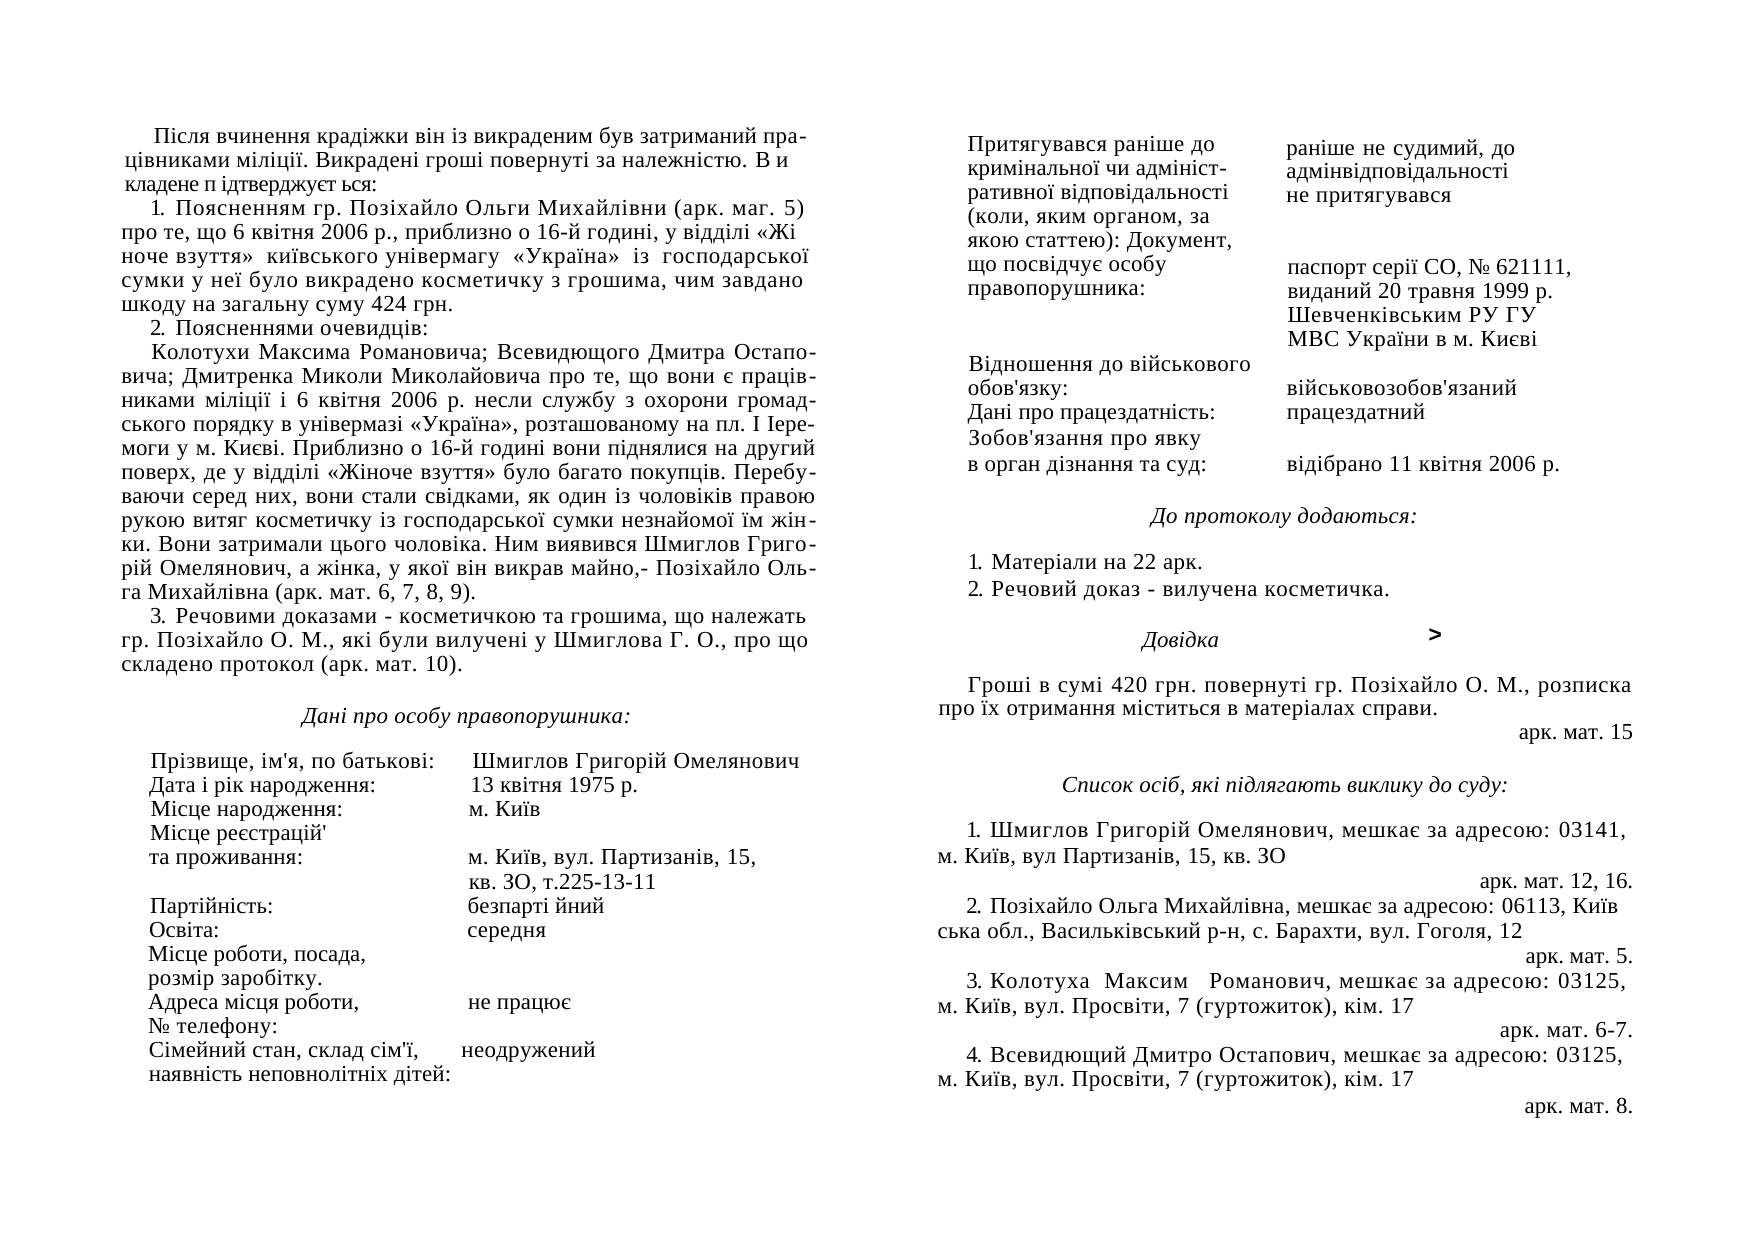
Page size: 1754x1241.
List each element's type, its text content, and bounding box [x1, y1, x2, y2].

text 3. Речовими доказами - косметичкою та грошима, що належать гр. Позіхайло О. М., які були вилучені у Шмиглова Г. О., про що складено протокол (арк. мат. 10). [121, 604, 817, 676]
list Матеріали на 22 арк. [968, 548, 1633, 574]
text Список осіб, які підлягають виклику до суду: [1062, 771, 1633, 797]
text Прізвище, ім'я, по батькові: Шмиглов Григорій Омелянович [150, 749, 817, 773]
text арк. мат. 5. [937, 944, 1633, 968]
text № телефону: [148, 1014, 817, 1038]
text Гроші в сумі 420 грн. повернуті гр. Позіхайло О. М., розписка про їх отримання міститься в матеріалах справи. [938, 673, 1633, 720]
text Освіта: середня [149, 918, 817, 942]
text арк. мат. 6-7. [937, 1018, 1633, 1043]
text Притягувався раніше до кримінальної чи адміністративної відповідальності (коли, яким органом, за якою статтею): Документ, що посвідчує особу правопорушника: [967, 132, 1234, 300]
text арк. мат. 12, 16. [937, 868, 1633, 893]
list Поясненням гр. Позіхайло Ольги Михайлівни (арк. маг. 5) про те, що 6 квітня 2006 р., приблизно о 16-й годині, у відділі «Жі ноче взуття» київського універмагу «Україна» із господарської сумки у неї було викрадено косметичку з грошима, чим завдано шкоду на загальну суму 424 грн. [121, 196, 817, 316]
text Дані про особу правопорушника: [121, 702, 813, 728]
text Сімейний стан, склад сім'ї, неодружений наявність неповнолітніх дітей: [148, 1038, 641, 1086]
text арк. мат. 8. [937, 1092, 1633, 1118]
text Зобов'язання про явку [968, 424, 1633, 451]
text раніше не судимий, до адмінвідповідальності не притягувався [1286, 136, 1515, 207]
text До протоколу додаються: [937, 502, 1632, 528]
text Партійність: безпарті йний [150, 894, 817, 918]
text Місце народження: м. Київ [150, 797, 817, 821]
text Відношення до військового [968, 352, 1633, 376]
text 2. Позіхайло Ольга Михайлівна, мешкає за адресою: 06113, Київ ська обл., Васильківський р-н, с. Барахти, вул. Гоголя, 12 [937, 894, 1633, 944]
text паспорт серії СО, № 621111, виданий 20 травня 1999 р. Шевченківським РУ ГУ МВС України в м. Києві [1287, 255, 1589, 351]
text в орган дізнання та суд: відібрано 11 квітня 2006 р. [967, 451, 1633, 477]
text кв. ЗО, т.225-13-11 [468, 870, 817, 894]
text обов'язку: військовозобов'язаний [968, 376, 1633, 400]
text Довідка [937, 626, 1630, 652]
text Колотухи Максима Романовича; Всевидющого Дмитра Остаповича; Дмитренка Миколи Миколайовича про те, що вони є працівниками міліції і 6 квітня 2006 р. несли службу з охорони громадського порядку в універмазі «Україна», розташованому на пл. І Іере-моги у м. Києві. Приблизно о 16-й годині вони піднялися на другий поверх, де у відділі «Жіноче взуття» було багато покупців. Перебуваючи серед них, вони стали свідками, як один із чоловіків правою рукою витяг косметичку із господарської сумки незнайомої їм жінки. Вони затримали цього чоловіка. Ним виявився Шмиглов Григорій Омелянович, а жінка, у якої він викрав майно,- Позіхайло Ольга Михайлівна (арк. мат. 6, 7, 8, 9). [121, 340, 816, 604]
text Дані про працездатність: працездатний [967, 400, 1633, 424]
text Місце реєстрацій' [150, 821, 817, 845]
text Місце роботи, посада, розмір заробітку. [148, 942, 377, 990]
list Речовий доказ - вилучена косметичка. [968, 574, 1633, 601]
text Дата і рік народження: 13 квітня 1975 р. [149, 773, 817, 797]
list Поясненнями очевидців: [150, 316, 817, 340]
text > [1428, 621, 1441, 647]
text та проживання: м. Київ, вул. Партизанів, 15, [149, 846, 817, 869]
text 3. Колотуха Максим Романович, мешкає за адресою: 03125, м. Київ, вул. Просвіти, 7 (гуртожиток), кім. 17 [937, 969, 1633, 1018]
text 4. Всевидющий Дмитро Остапович, мешкає за адресою: 03125, м. Київ, вул. Просвіти, 7 (гуртожиток), кім. 17 [937, 1043, 1633, 1092]
text Адреса місця роботи, не працює [148, 990, 817, 1014]
text 1. Шмиглов Григорій Омелянович, мешкає за адресою: 03141, м. Київ, вул Партизанів, 15, кв. ЗО [937, 817, 1633, 868]
text арк. мат. 15 [937, 720, 1633, 744]
text Після вчинення крадіжки він із викраденим був затриманий працівниками міліції. Викрадені гроші повернуті за належністю. В и кладене п ідтверджуєт ься: [124, 124, 817, 196]
